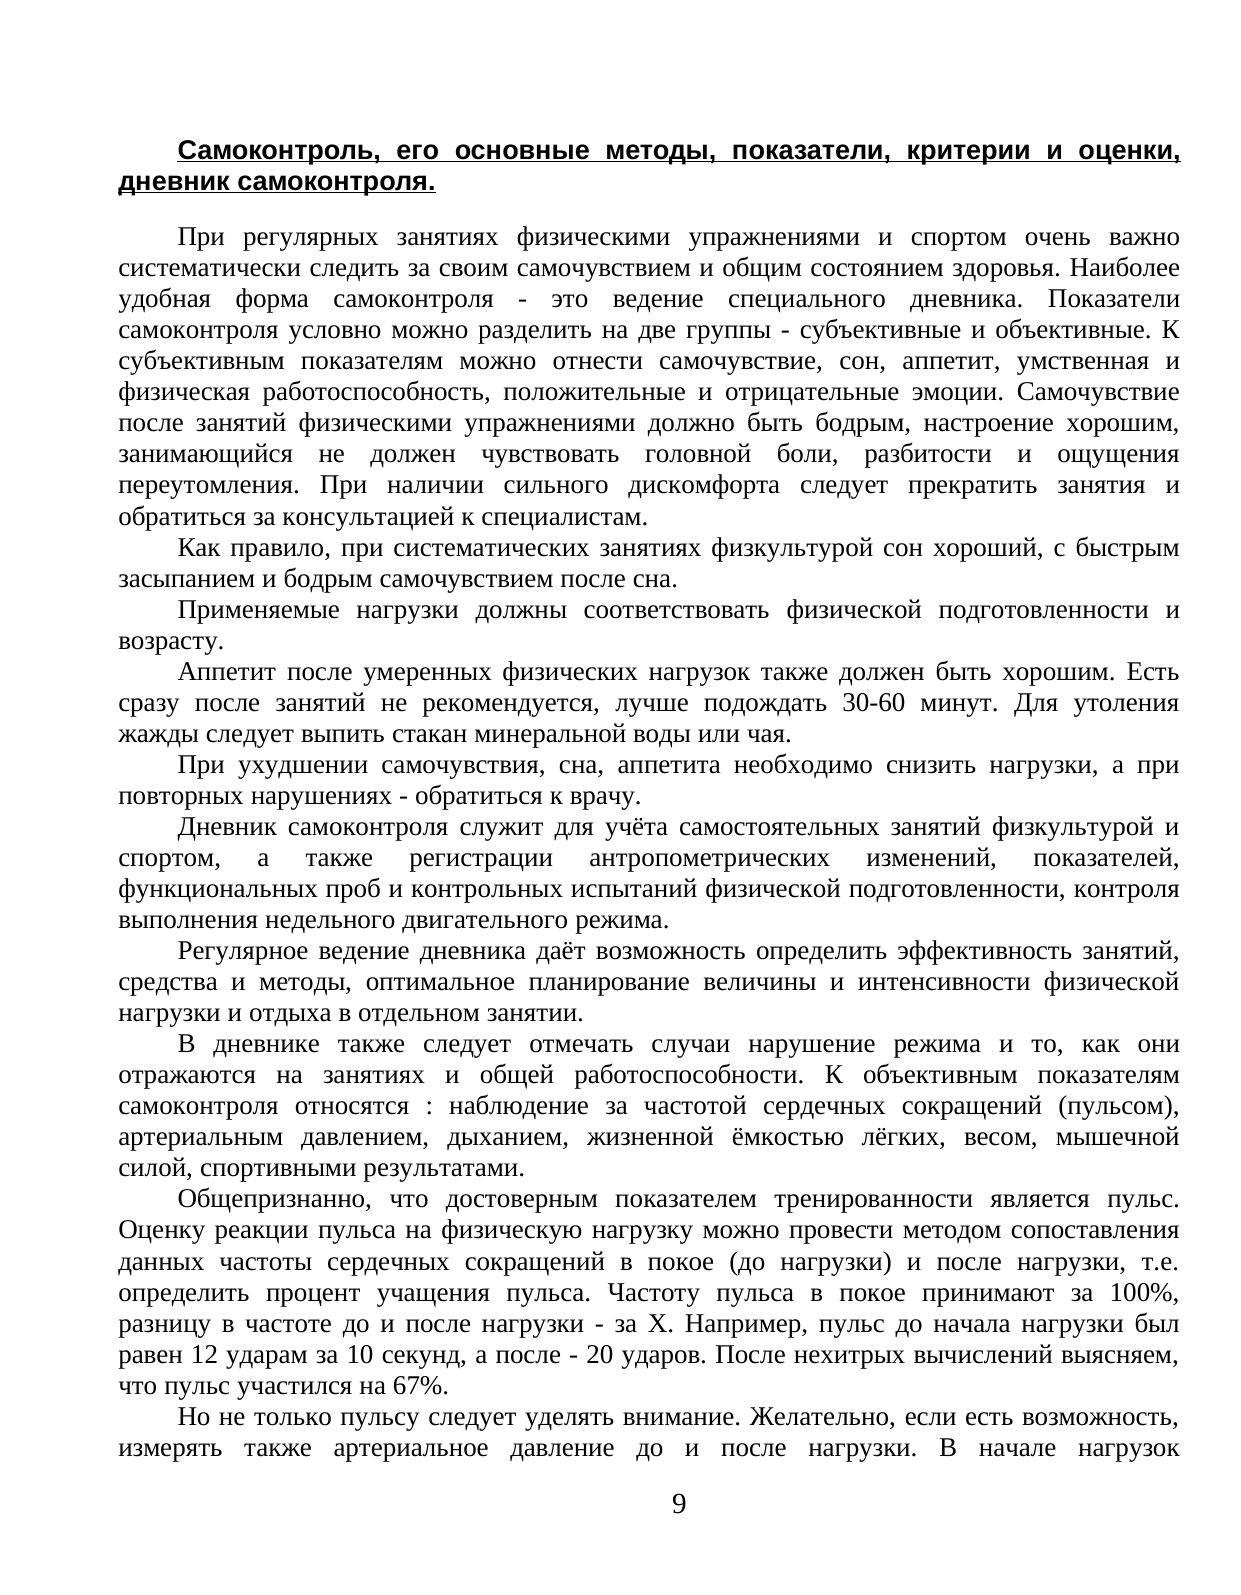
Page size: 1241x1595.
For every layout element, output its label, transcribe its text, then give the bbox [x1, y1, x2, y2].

text Дневник самоконтроля служит для учёта самостоятельных занятий физкультурой и спортом, а также регистрации антропометрических изменений, показателей, функциональных проб и контрольных испытаний физической подготовленности, контроля выполнения недельного двигательного режима. [118, 810, 1181, 934]
text Как правило, при систематических занятиях физкультурой сон хороший, с быстрым засыпанием и бодрым самочувствием после сна. [118, 531, 1181, 593]
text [118, 1400, 1181, 1462]
text Регулярное ведение дневника даёт возможность определить эффективность занятий, средства и методы, оптимальное планирование величины и интенсивности физической нагрузки и отдыха в отдельном занятии. [118, 934, 1181, 1028]
text Аппетит после умеренных физических нагрузок также должен быть хорошим. Есть сразу после занятий не рекомендуется, лучше подождать 30-60 минут. Для утоления жажды следует выпить стакан минеральной воды или чая. [118, 655, 1181, 748]
text При регулярных занятиях физическими упражнениями и спортом очень важно систематически следить за своим самочувствием и общим состоянием здоровья. Наиболее удобная форма самоконтроля - это ведение специального дневника. Показатели самоконтроля условно можно разделить на две группы - субъективные и объективные. К субъективным показателям можно отнести самочувствие, сон, аппетит, умственная и физическая работоспособность, положительные и отрицательные эмоции. Самочувствие после занятий физическими упражнениями должно быть бодрым, настроение хорошим, занимающийся не должен чувствовать головной боли, разбитости и ощущения переутомления. При наличии сильного дискомфорта следует прекратить занятия и обратиться за консультацией к специалистам. [118, 221, 1181, 531]
subtitle Самоконтроль, его основные методы, показатели, критерии и оценки, дневник самоконтроля. [118, 133, 1181, 196]
text Применяемые нагрузки должны соответствовать физической подготовленности и возрасту. [118, 593, 1181, 655]
text При ухудшении самочувствия, сна, аппетита необходимо снизить нагрузки, а при повторных нарушениях - обратиться к врачу. [118, 748, 1181, 810]
text В дневнике также следует отмечать случаи нарушение режима и то, как они отражаются на занятиях и общей работоспособности. К объективным показателям самоконтроля относятся : наблюдение за частотой сердечных сокращений (пульсом), артериальным давлением, дыханием, жизненной ёмкостью лёгких, весом, мышечной силой, спортивными результатами. [118, 1028, 1181, 1183]
text Общепризнанно, что достоверным показателем тренированности является пульс. Оценку реакции пульса на физическую нагрузку можно провести методом сопоставления данных частоты сердечных сокращений в покое (до нагрузки) и после нагрузки, т.е. определить процент учащения пульса. Частоту пульса в покое принимают за 100%, разницу в частоте до и после нагрузки - за Х. Например, пульс до начала нагрузки был равен 12 ударам за 10 секунд, а после - 20 ударов. После нехитрых вычислений выясняем, что пульс участился на 67%. [118, 1183, 1181, 1400]
